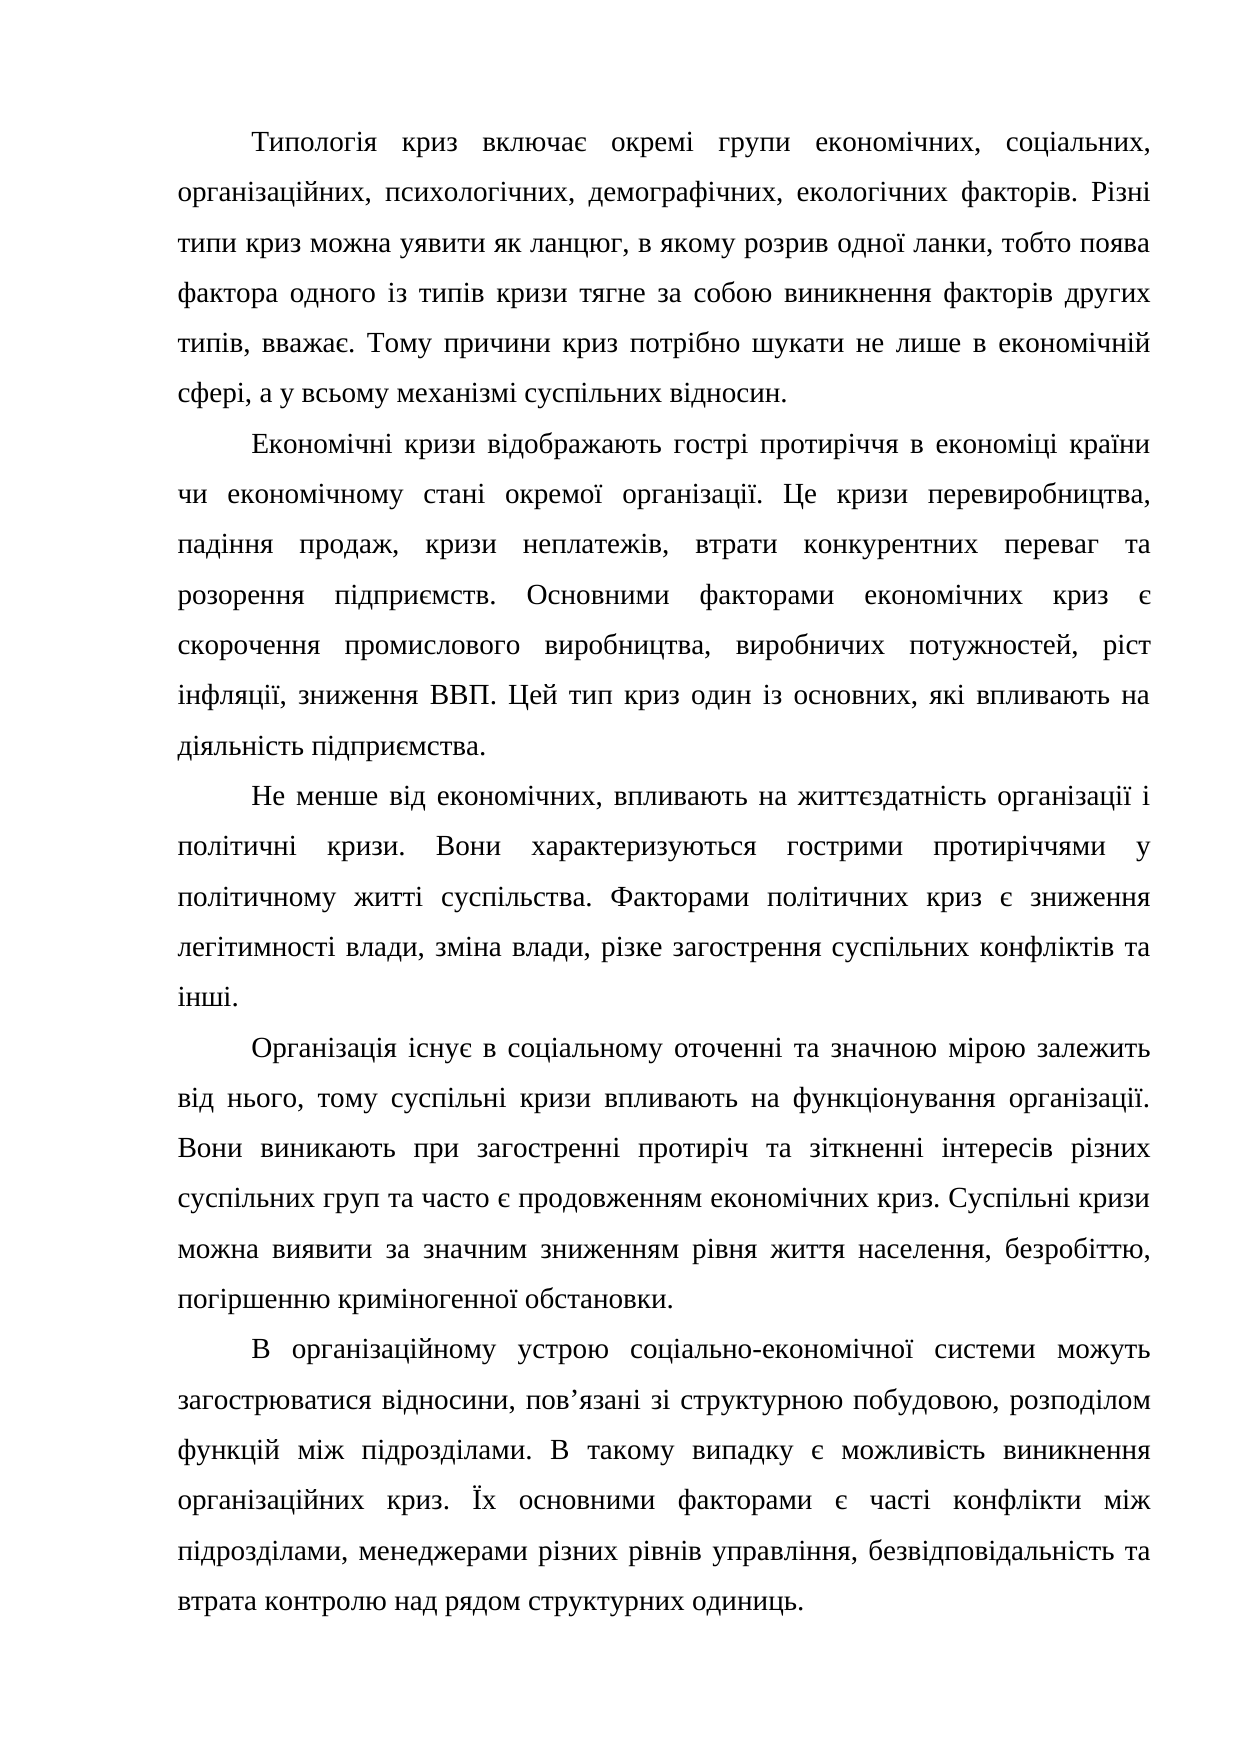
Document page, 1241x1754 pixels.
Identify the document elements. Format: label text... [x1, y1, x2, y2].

text Організація існує в соціальному оточенні та значною мірою залежить від нього, тому суспільні кризи впливають на функціонування організації. Вони виникають при загостренні протиріч та зіткненні інтересів різних суспільних груп та часто є продовженням економічних криз. Суспільні кризи можна виявити за значним зниженням рівня життя населення, безробіттю, погіршенню криміногенної обстановки. [177, 1030, 1152, 1315]
text Не менше від економічних, впливають на життєздатність організації і політичні кризи. Вони характеризуються гострими протиріччями у політичному житті суспільства. Факторами політичних криз є зниження легітимності влади, зміна влади, різке загострення суспільних конфліктів та інші. [177, 778, 1152, 1013]
text Типологія криз включає окремі групи економічних, соціальних, організаційних, психологічних, демографічних, екологічних факторів. Різні типи криз можна уявити як ланцюг, в якому розрив одної ланки, тобто поява фактора одного із типів кризи тягне за собою виникнення факторів других типів, вважає. Тому причини криз потрібно шукати не лише в економічній сфері, а у всьому механізмі суспільних відносин. [177, 124, 1152, 409]
text Економічні кризи відображають гострі протиріччя в економіці країни чи економічному стані окремої організації. Це кризи перевиробництва, падіння продаж, кризи неплатежів, втрати конкурентних переваг та розорення підприємств. Основними факторами економічних криз є скорочення промислового виробництва, виробничих потужностей, ріст інфляції, зниження ВВП. Цей тип криз один із основних, які впливають на діяльність підприємства. [177, 426, 1152, 761]
text В організаційному устрою соціально-економічної системи можуть загострюватися відносини, пов’язані зі структурною побудовою, розподілом функцій між підрозділами. В такому випадку є можливість виникнення організаційних криз. Їх основними факторами є часті конфлікти між підрозділами, менеджерами різних рівнів управління, безвідповідальність та втрата контролю над рядом структурних одиниць. [177, 1332, 1152, 1617]
